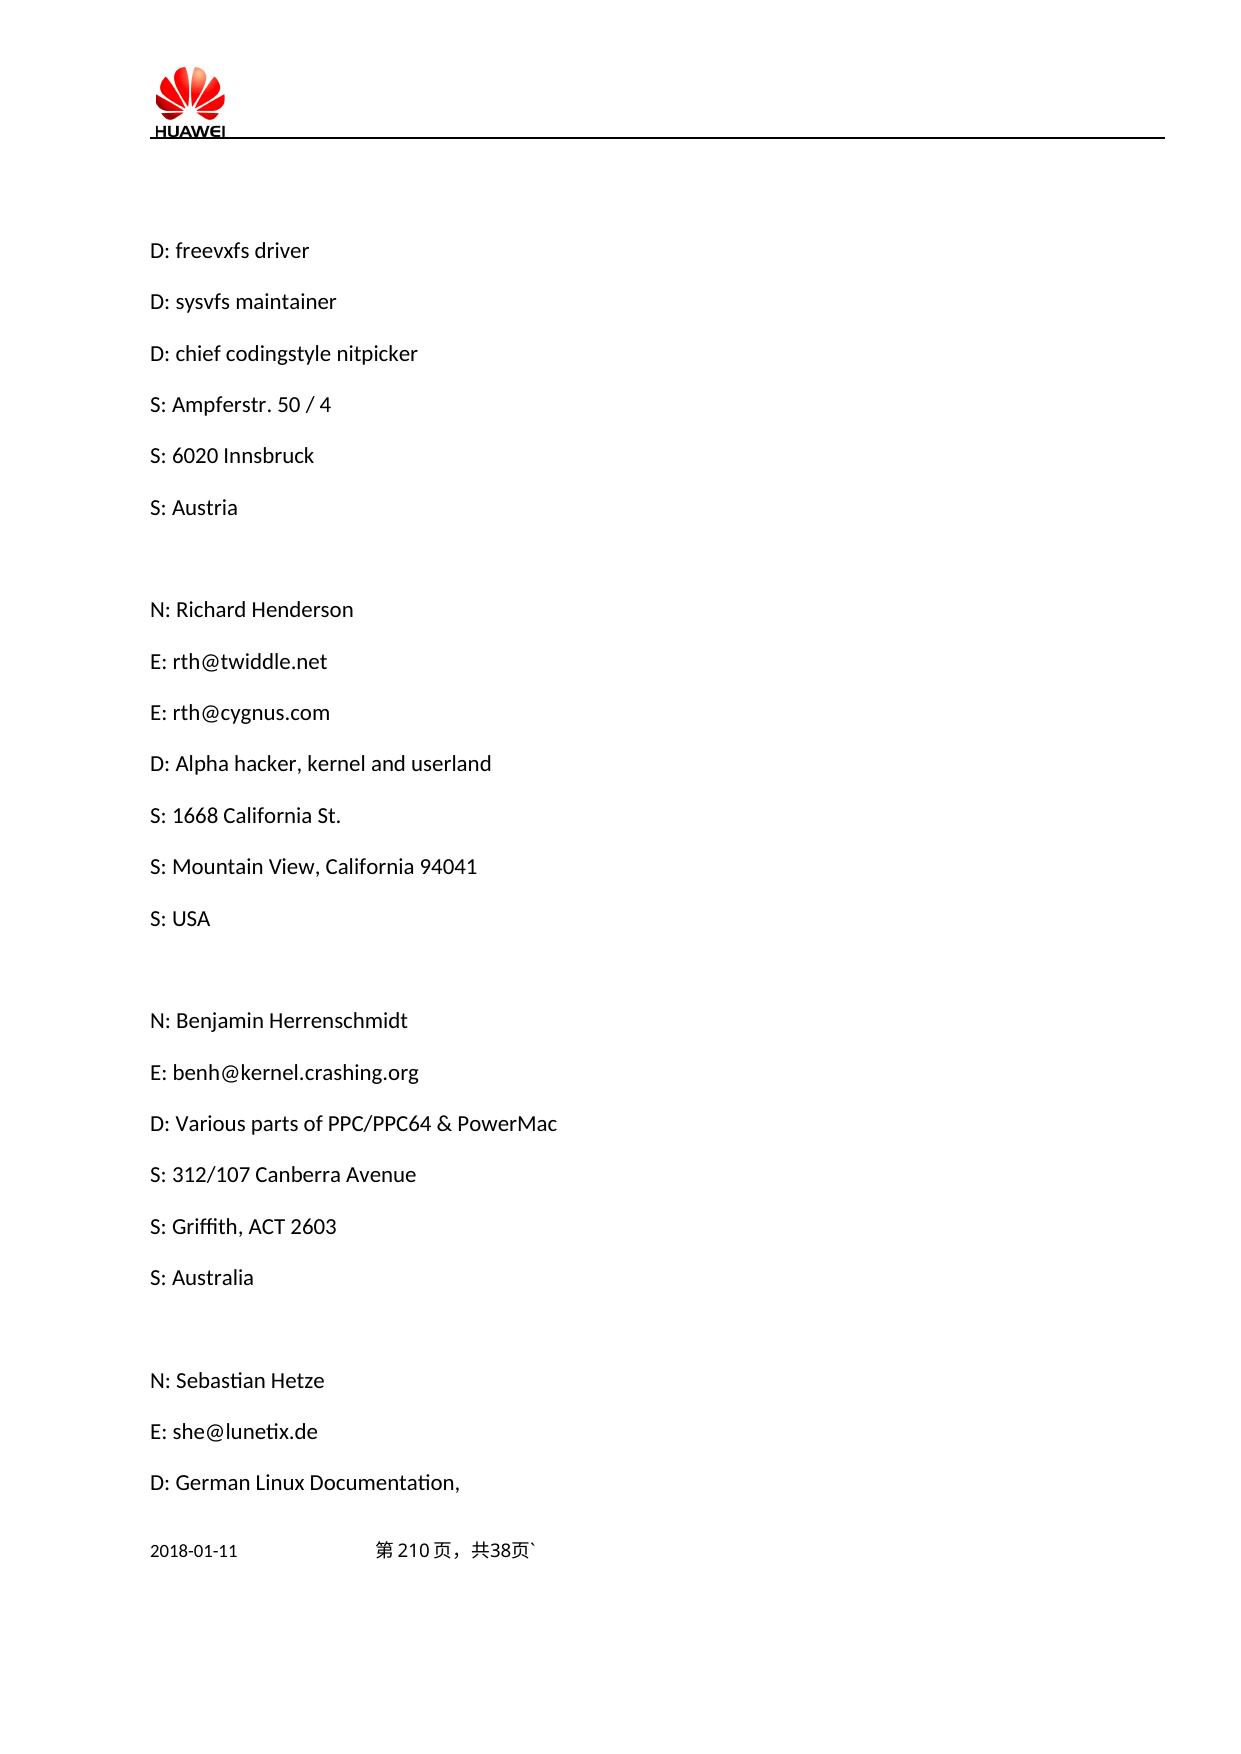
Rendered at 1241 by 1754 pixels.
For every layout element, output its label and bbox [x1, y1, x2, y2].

picture [156, 67, 225, 137]
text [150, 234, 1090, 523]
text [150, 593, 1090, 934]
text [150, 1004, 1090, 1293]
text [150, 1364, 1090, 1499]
